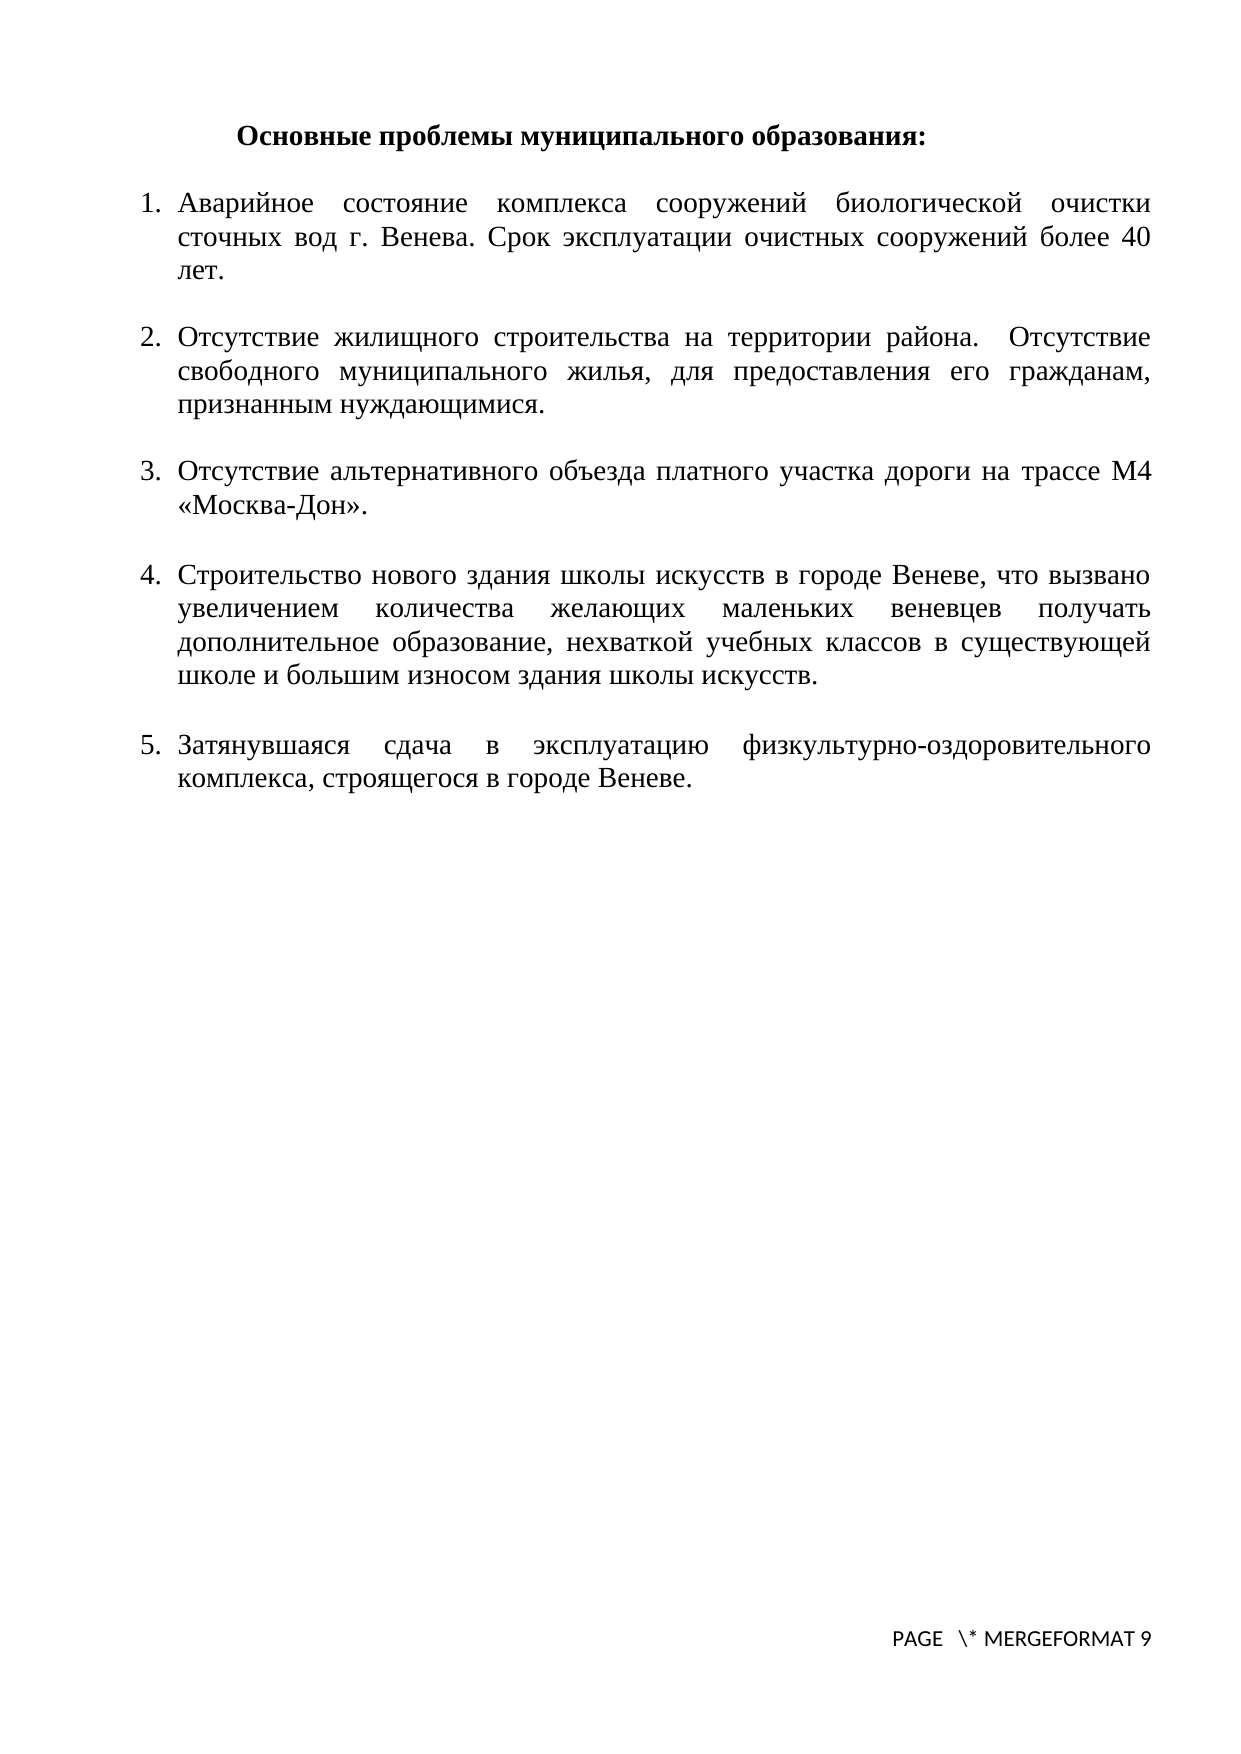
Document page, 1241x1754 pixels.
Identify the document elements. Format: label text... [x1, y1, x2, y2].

list Строительство нового здания школы искусств в городе Веневе, что вызвано увеличением количества желающих маленьких веневцев получать дополнительное образование, нехваткой учебных классов в существующей школе и большим износом здания школы искусств. [140, 557, 1152, 691]
list Затянувшаяся сдача в эксплуатацию физкультурно-оздоровительного комплекса, строящегося в городе Веневе. [140, 727, 1152, 794]
list Аварийное состояние комплекса сооружений биологической очистки сточных вод г. Венева. Срок эксплуатации очистных сооружений более 40 лет. [140, 185, 1152, 286]
list Отсутствие жилищного строительства на территории района. Отсутствие свободного муниципального жилья, для предоставления его гражданам, признанным нуждающимися. [140, 319, 1152, 420]
list Отсутствие альтернативного объезда платного участка дороги на трассе М4 «Москва-Дон». [140, 453, 1152, 521]
text Основные проблемы муниципального образования: [177, 118, 1152, 152]
